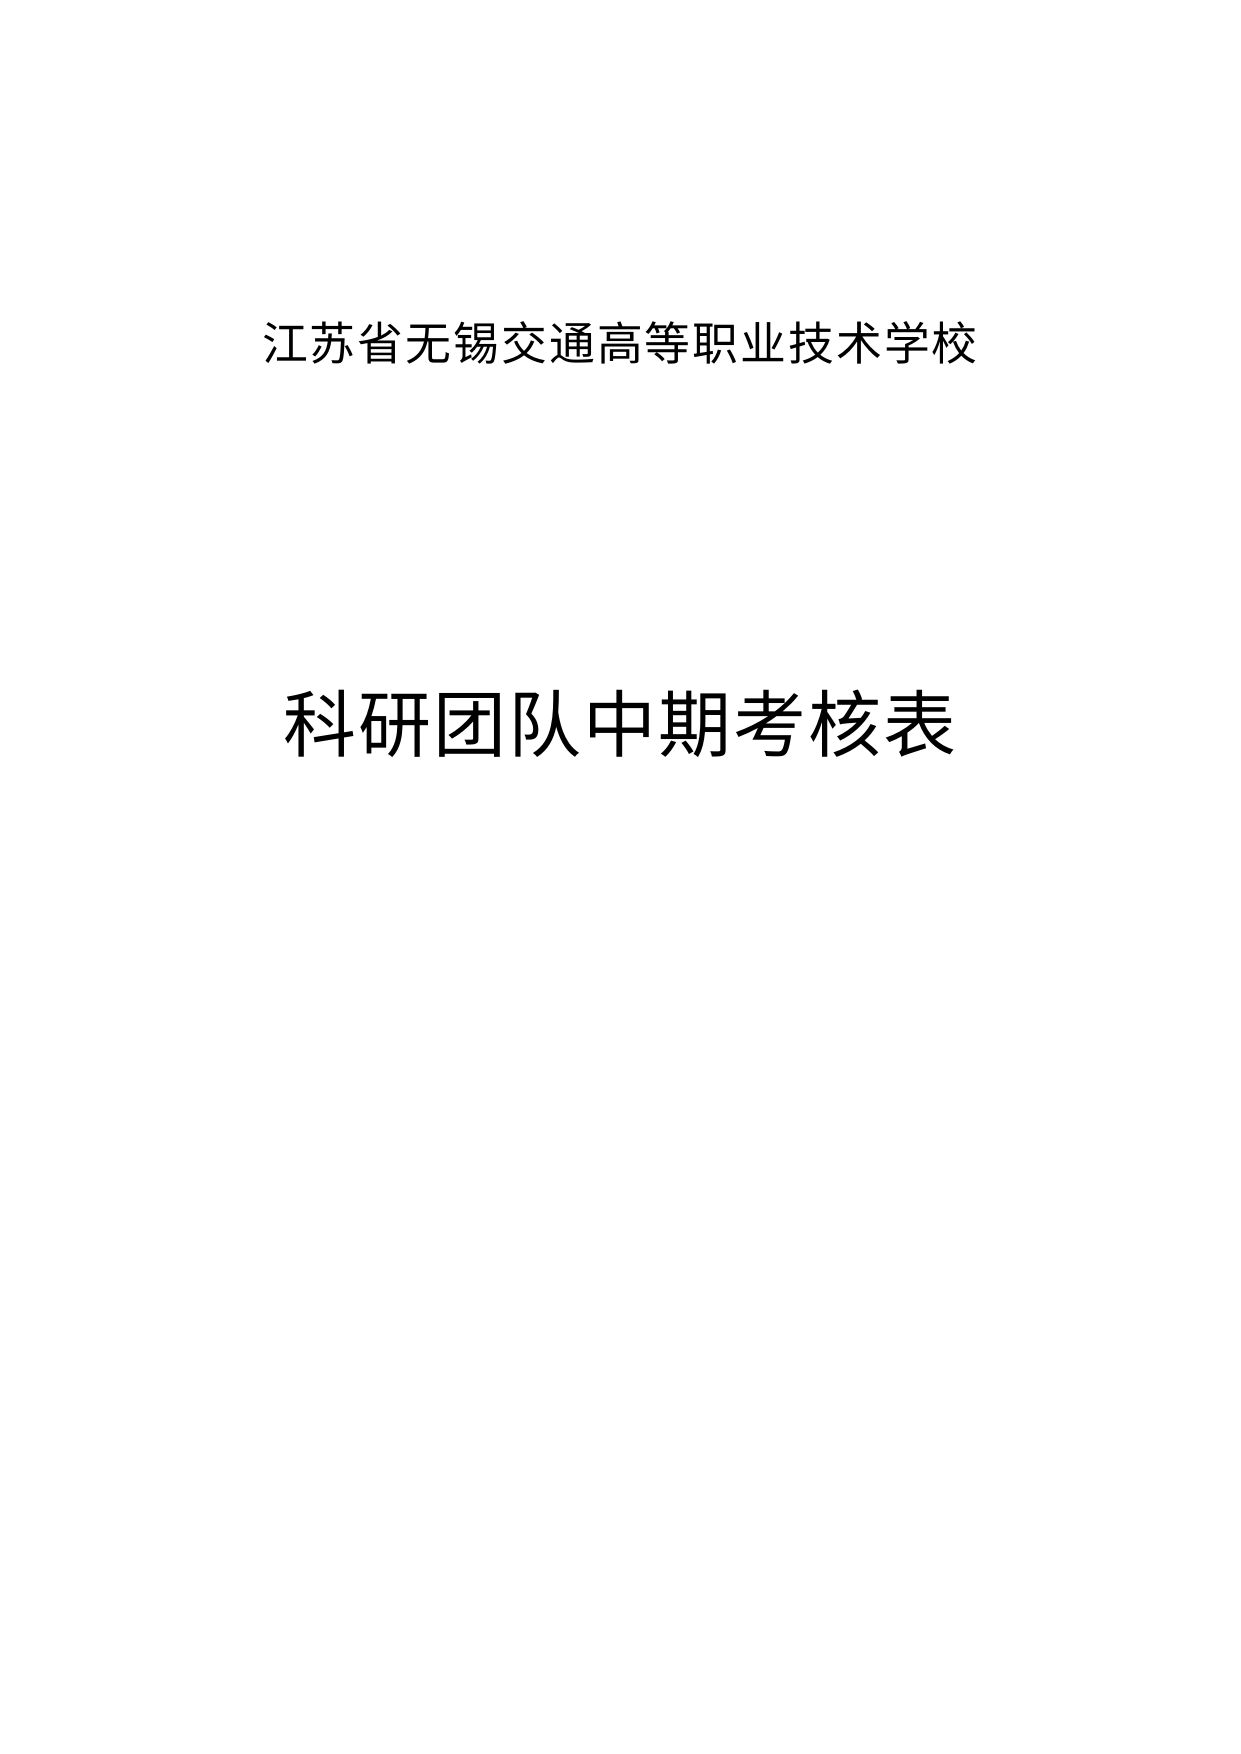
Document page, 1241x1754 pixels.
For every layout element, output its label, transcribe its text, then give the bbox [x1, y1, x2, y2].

text 江苏省无锡交通高等职业技术学校 [187, 292, 1053, 389]
text 科研团队中期考核表 [187, 655, 1053, 785]
